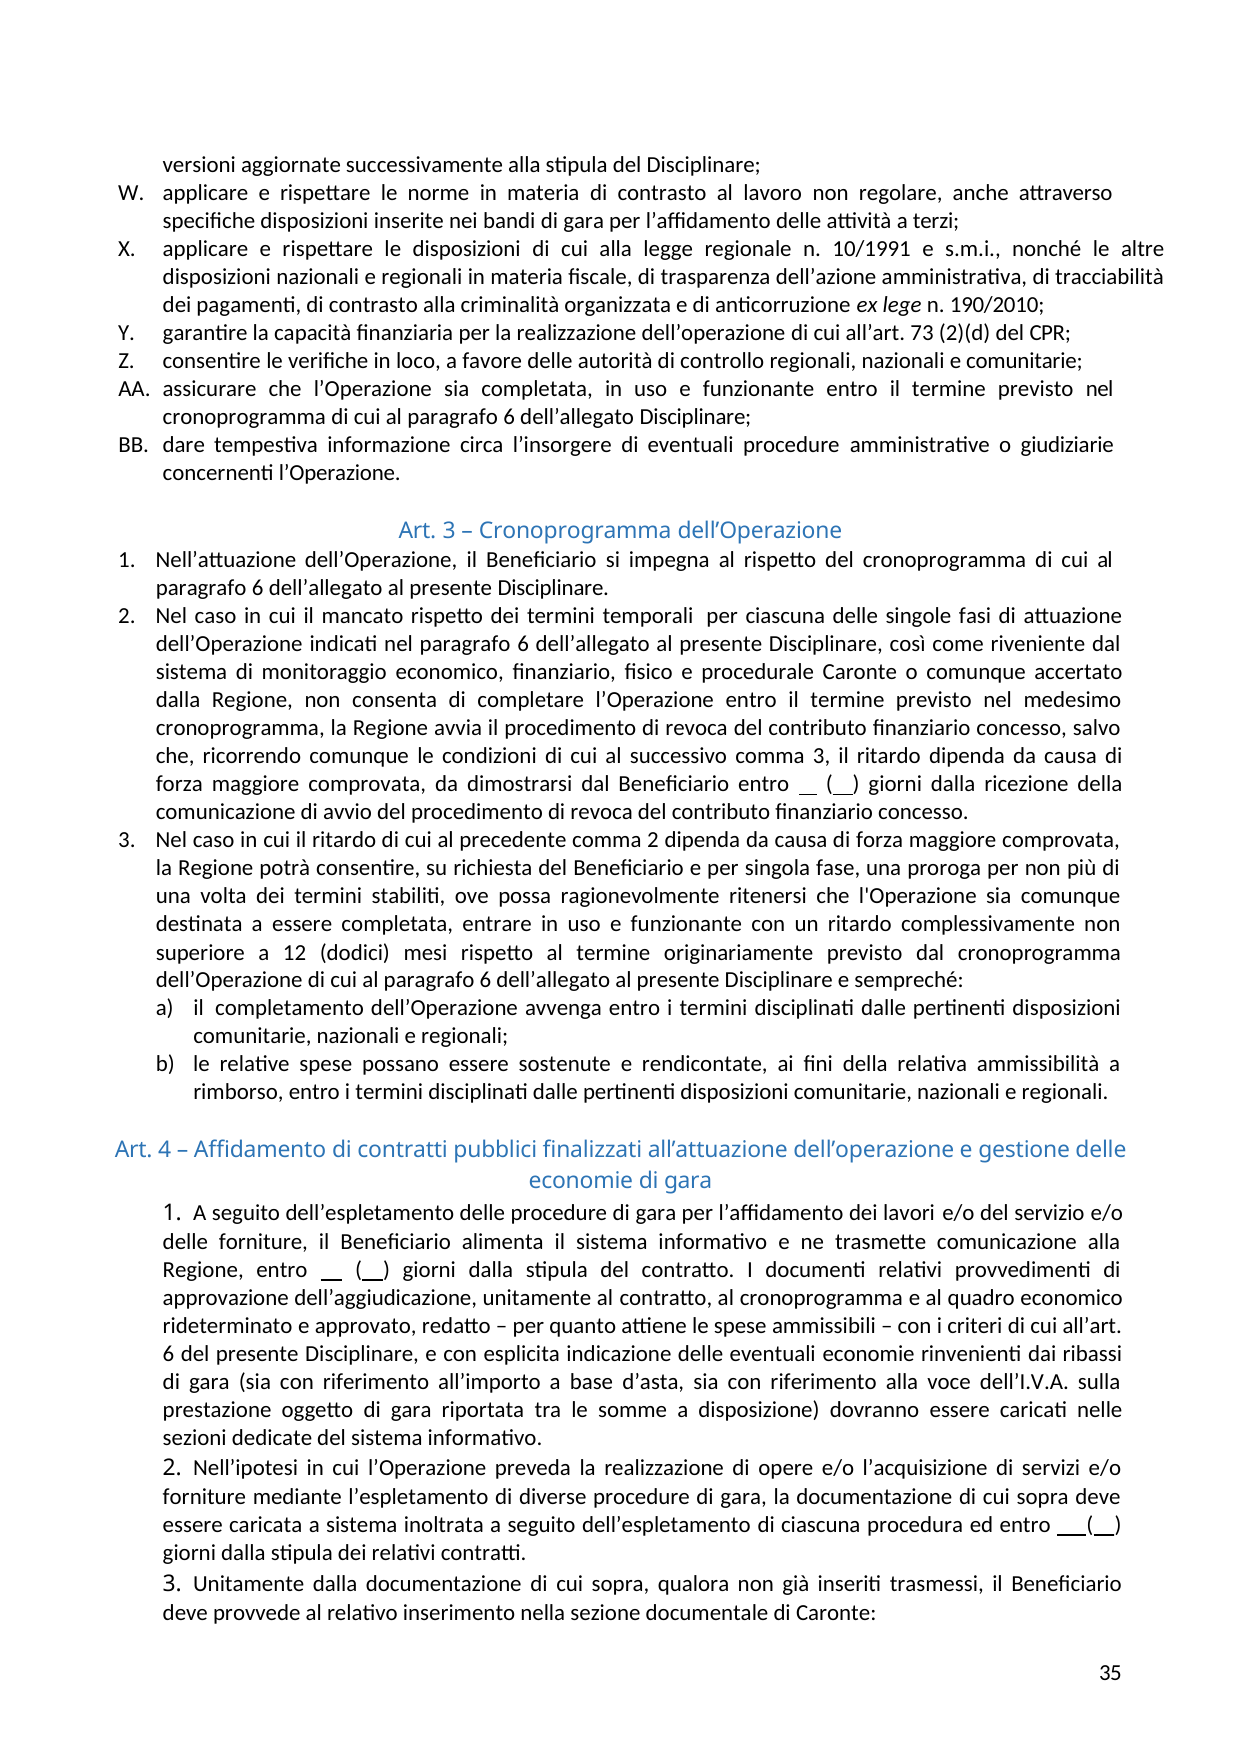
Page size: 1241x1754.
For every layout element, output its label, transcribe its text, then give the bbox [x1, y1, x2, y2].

list garantire la capacità finanziaria per la realizzazione dell’operazione di cui all’art. 73 (2)(d) del CPR; [118, 318, 1166, 346]
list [118, 150, 1166, 178]
list le relative spese possano essere sostenute e rendicontate, ai fini della relativa ammissibilità a rimborso, entro i termini disciplinati dalle pertinenti disposizioni comunitarie, nazionali e regionali. [156, 1049, 1122, 1105]
list Nell’attuazione dell’Operazione, il Beneficiario si impegna al rispetto del cronoprogramma di cui al [118, 545, 1166, 573]
list dare tempestiva informazione circa l’insorgere di eventuali procedure amministrative o giudiziarie [118, 430, 1166, 458]
text paragrafo 6 dell’allegato al presente Disciplinare. [156, 573, 1166, 601]
text cronoprogramma di cui al paragrafo 6 dell’allegato Disciplinare; [162, 402, 1166, 430]
list Nel caso in cui il ritardo di cui al precedente comma 2 dipenda da causa di forza maggiore comprovata, la Regione potrà consentire, su richiesta del Beneficiario e per singola fase, una proroga per non più di una volta dei termini stabiliti, ove possa ragionevolmente ritenersi che l'Operazione sia comunque destinata a essere completata, entrare in uso e funzionante con un ritardo complessivamente non superiore a 12 (dodici) mesi rispetto al termine originariamente previsto dal cronoprogramma dell’Operazione di cui al paragrafo 6 dell’allegato al presente Disciplinare e sempreché: [118, 826, 1123, 994]
list consentire le verifiche in loco, a favore delle autorità di controllo regionali, nazionali e comunitarie; [118, 346, 1166, 374]
list A seguito dell’espletamento delle procedure di gara per l’affidamento dei lavori e/o del servizio e/o delle forniture, il Beneficiario alimenta il sistema informativo e ne trasmette comunicazione alla Regione, entro ( ) giorni dalla stipula del contratto. I documenti relativi provvedimenti di approvazione dell’aggiudicazione, unitamente al contratto, al cronoprogramma e al quadro economico rideterminato e approvato, redatto – per quanto attiene le spese ammissibili – con i criteri di cui all’art. 6 del presente Disciplinare, e con esplicita indicazione delle eventuali economie rinvenienti dai ribassi di gara (sia con riferimento all’importo a base d’asta, sia con riferimento alla voce dell’I.V.A. sulla prestazione oggetto di gara riportata tra le somme a disposizione) dovranno essere caricati nelle sezioni dedicate del sistema informativo. [162, 1196, 1123, 1451]
list il completamento dell’Operazione avvenga entro i termini disciplinati dalle pertinenti disposizioni comunitarie, nazionali e regionali; [156, 994, 1122, 1049]
text specifiche disposizioni inserite nei bandi di gara per l’affidamento delle attività a terzi; [162, 206, 1166, 234]
list Nell’ipotesi in cui l’Operazione preveda la realizzazione di opere e/o l’acquisizione di servizi e/o forniture mediante l’espletamento di diverse procedure di gara, la documentazione di cui sopra deve essere caricata a sistema inoltrata a seguito dell’espletamento di ciascuna procedura ed entro ( ) giorni dalla stipula dei relativi contratti. [162, 1451, 1122, 1566]
text Art. 4 – Affidamento di contratti pubblici finalizzati all’attuazione dell’operazione e gestione delle economie di gara [110, 1133, 1130, 1196]
text Art. 3 – Cronoprogramma dell’Operazione [319, 514, 921, 545]
list Unitamente dalla documentazione di cui sopra, qualora non già inseriti trasmessi, il Beneficiario deve provvede al relativo inserimento nella sezione documentale di Caronte: [162, 1566, 1122, 1626]
list Nel caso in cui il mancato rispetto dei termini temporali per ciascuna delle singole fasi di attuazione dell’Operazione indicati nel paragrafo 6 dell’allegato al presente Disciplinare, così come riveniente dal sistema di monitoraggio economico, finanziario, fisico e procedurale Caronte o comunque accertato dalla Regione, non consenta di completare l’Operazione entro il termine previsto nel medesimo cronoprogramma, la Regione avvia il procedimento di revoca del contributo finanziario concesso, salvo che, ricorrendo comunque le condizioni di cui al successivo comma 3, il ritardo dipenda da causa di forza maggiore comprovata, da dimostrarsi dal Beneficiario entro ( ) giorni dalla ricezione della comunicazione di avvio del procedimento di revoca del contributo finanziario concesso. [118, 601, 1123, 826]
list applicare e rispettare le disposizioni di cui alla legge regionale n. 10/1991 e s.m.i., nonché le altre disposizioni nazionali e regionali in materia fiscale, di trasparenza dell’azione amministrativa, di tracciabilità dei pagamenti, di contrasto alla criminalità organizzata e di anticorruzione ex lege n. 190/2010; [118, 234, 1166, 318]
text concernenti l’Operazione. [162, 458, 1166, 486]
list applicare e rispettare le norme in materia di contrasto al lavoro non regolare, anche attraverso [118, 178, 1166, 206]
list assicurare che l’Operazione sia completata, in uso e funzionante entro il termine previsto nel [118, 374, 1166, 402]
